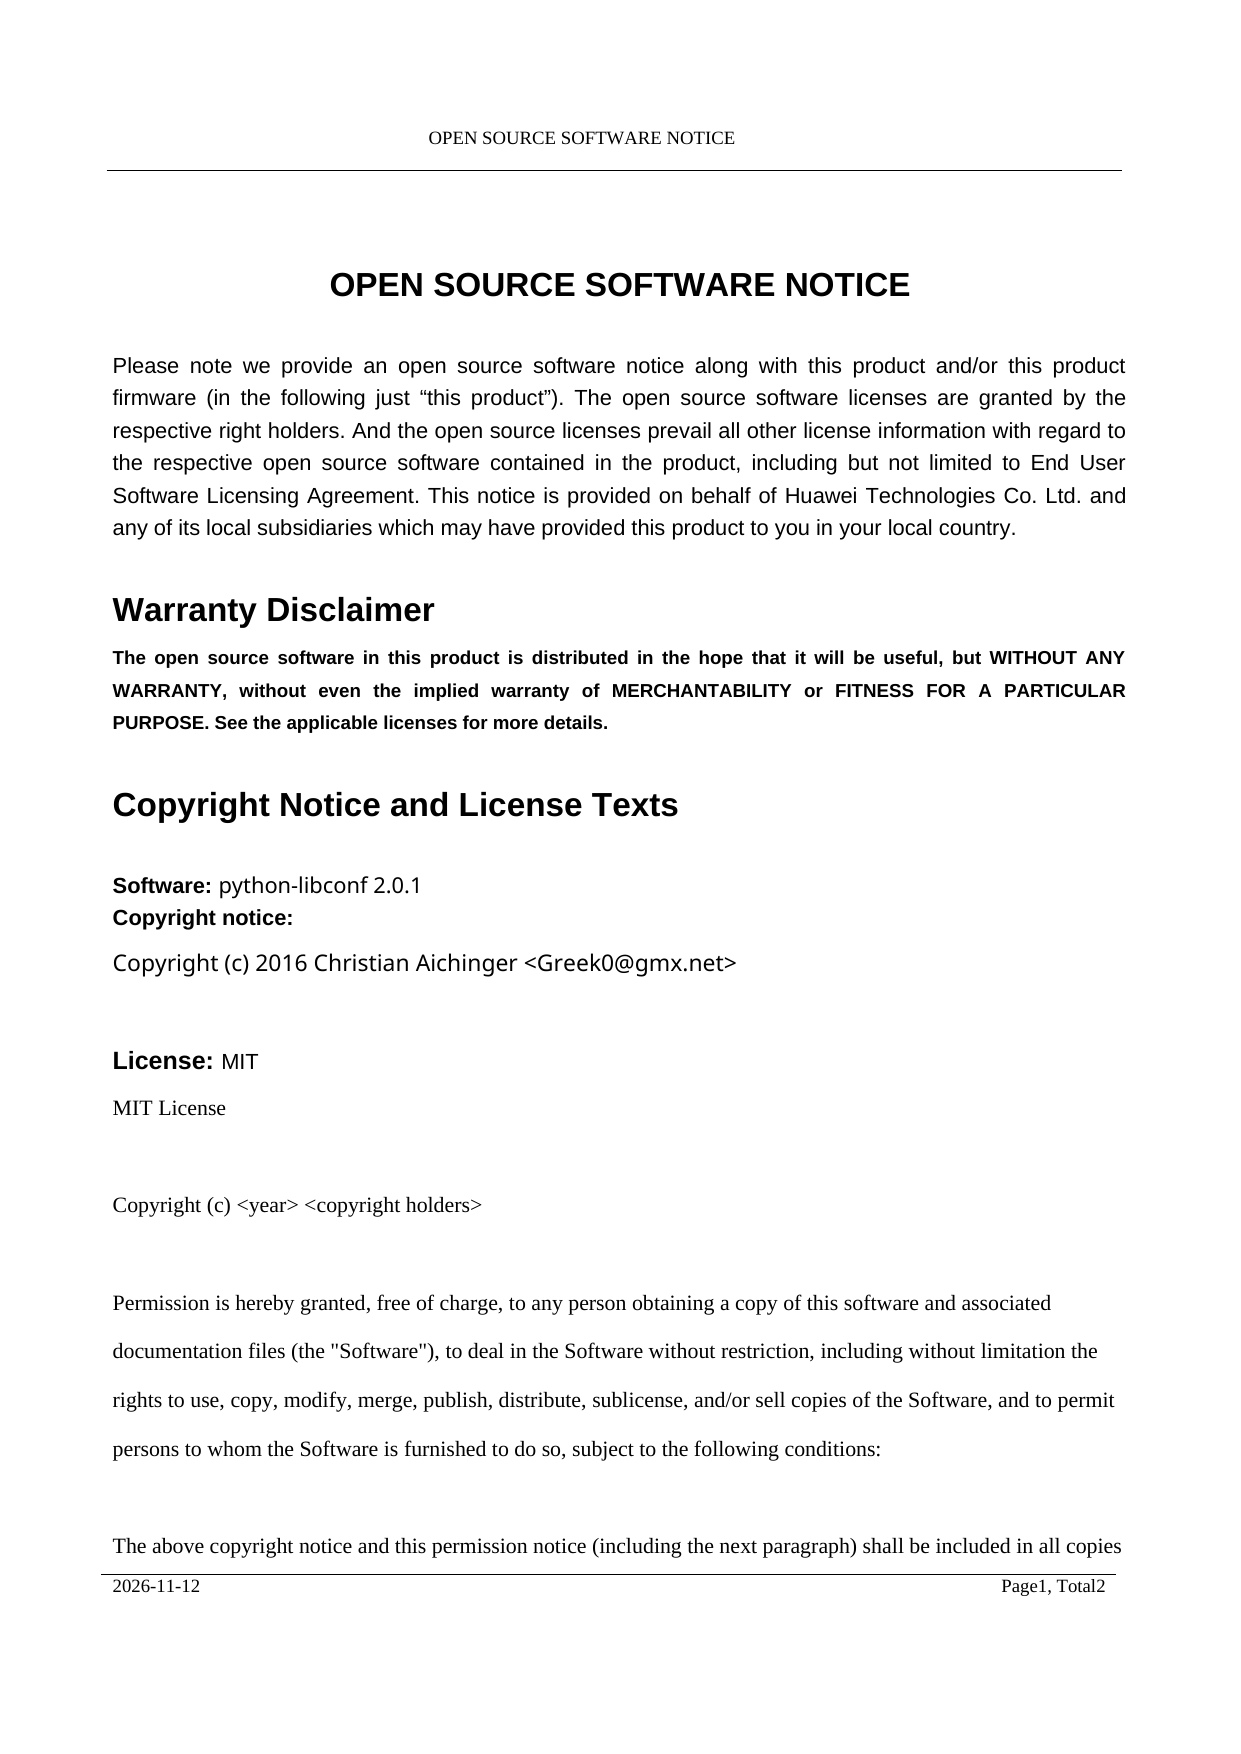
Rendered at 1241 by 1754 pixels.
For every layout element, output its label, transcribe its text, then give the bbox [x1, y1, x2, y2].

text License: MIT [112, 1044, 1128, 1077]
text The open source software in this product is distributed in the hope that it will be useful, but WITHOUT ANY WARRANTY, without even the implied warranty of MERCHANTABILITY or FITNESS FOR A PARTICULAR PURPOSE. See the applicable licenses for more details. [112, 641, 1128, 739]
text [112, 1091, 1128, 1562]
text Copyright notice: [112, 901, 1128, 934]
text OPEN SOURCE SOFTWARE NOTICE [112, 251, 1128, 316]
text Copyright Notice and License Texts [112, 771, 1128, 836]
text Please note we provide an open source software notice along with this product and/or this product firmware (in the following just “this product”). The open source software licenses are granted by the respective right holders. And the open source licenses prevail all other license information with regard to the respective open source software contained in the product, including but not limited to End User Software Licensing Agreement. This notice is provided on behalf of Huawei Technologies Co. Ltd. and any of its local subsidiaries which may have provided this product to you in your local country. [112, 349, 1128, 544]
text Warranty Disclaimer [112, 576, 1128, 641]
text Software: python-libconf 2.0.1 [112, 869, 1128, 901]
text Copyright (c) 2016 Christian Aichinger <Greek0@gmx.net> [112, 947, 1128, 1028]
